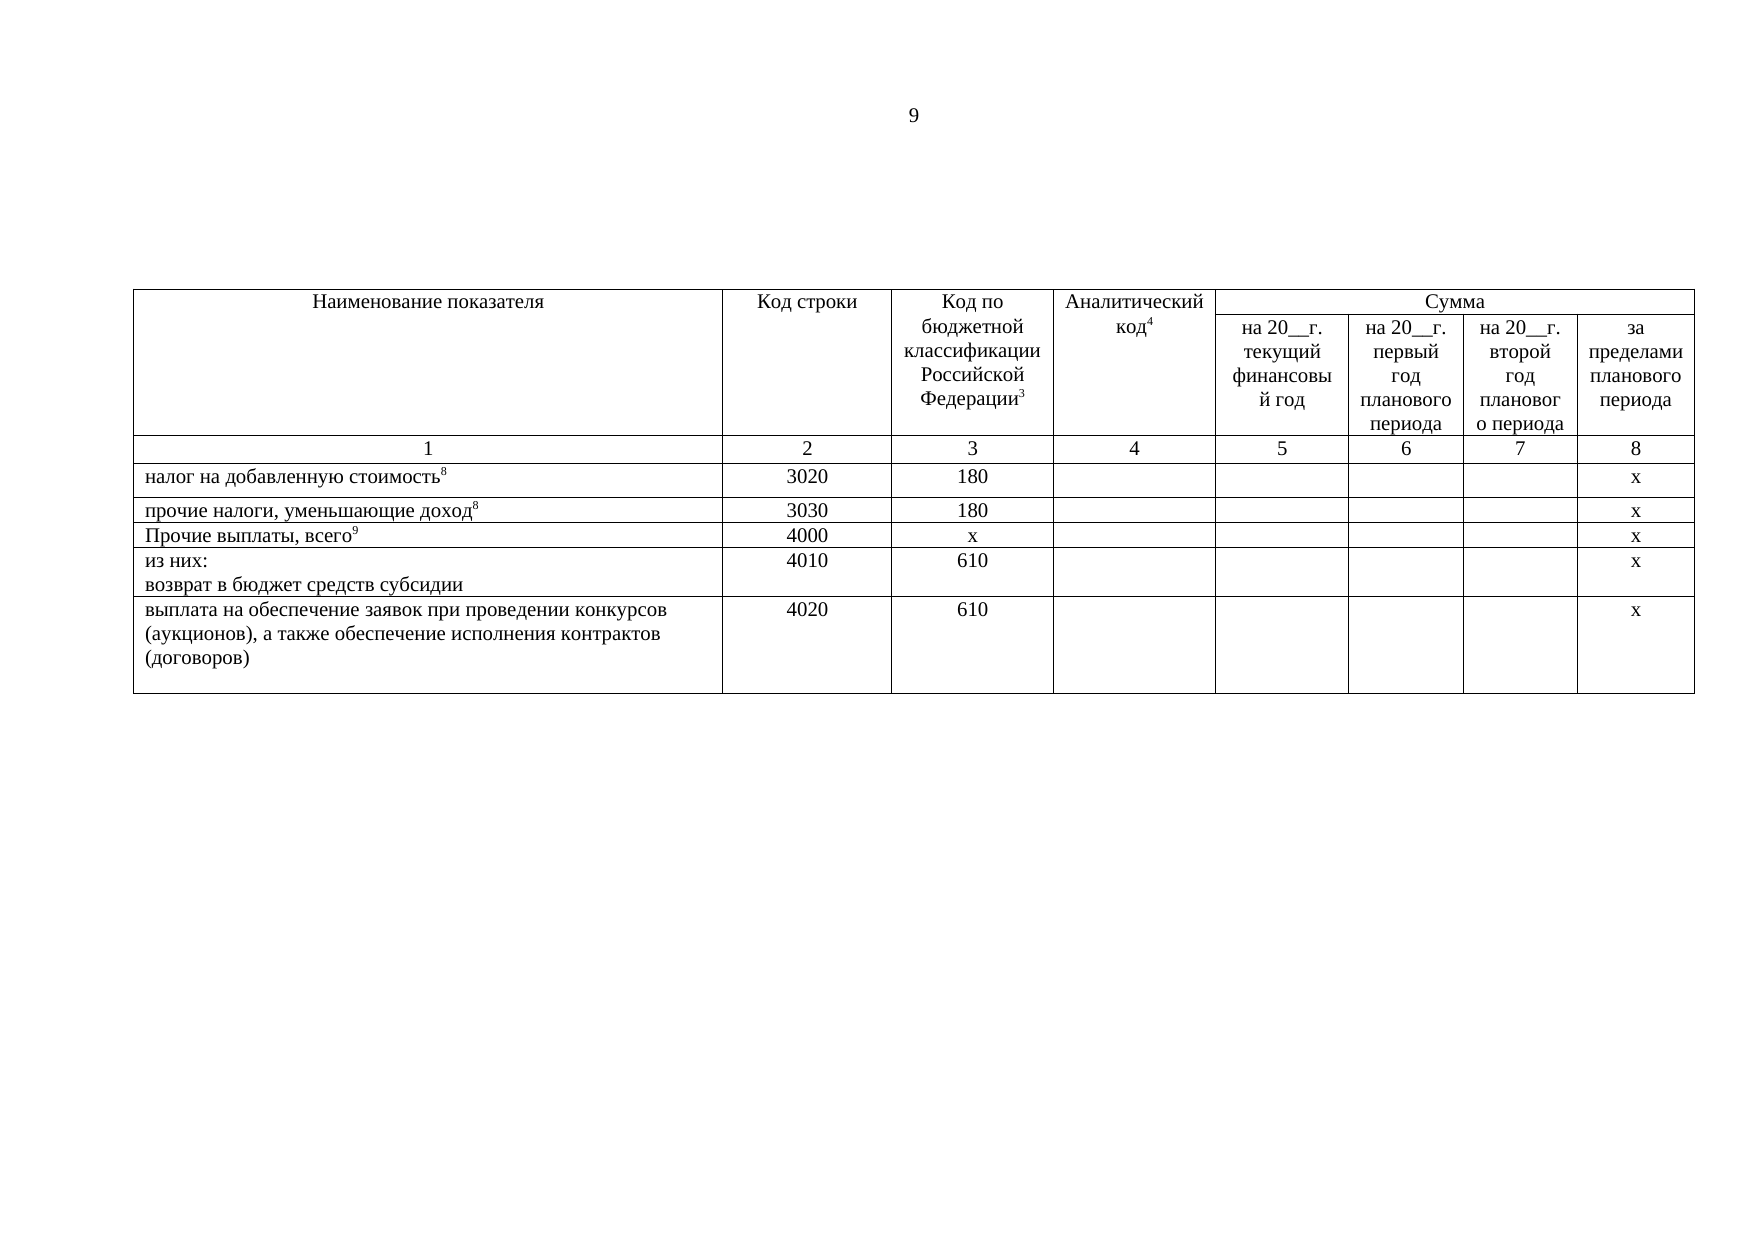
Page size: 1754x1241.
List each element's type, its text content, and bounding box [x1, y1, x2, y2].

table_cell 1 [134, 436, 722, 462]
table_cell [1349, 464, 1463, 497]
table_cell Прочие выплаты, всего9 [134, 523, 722, 547]
table_cell х [1578, 464, 1694, 497]
table_cell [1054, 548, 1215, 596]
table_cell х [1578, 523, 1694, 547]
table_cell 4 [1054, 436, 1215, 462]
table_cell [1054, 464, 1215, 497]
table_cell 3030 [723, 498, 891, 522]
table_cell 180 [892, 498, 1053, 522]
table_header Наименование показателя [134, 290, 722, 435]
table_cell [1054, 523, 1215, 547]
table_cell 4000 [723, 523, 891, 547]
table_cell х [1578, 548, 1694, 596]
table_cell [1216, 523, 1348, 547]
table_header Код по бюджетной классификации Российской Федерации3 [892, 290, 1053, 435]
table_cell 4010 [723, 548, 891, 596]
table_cell [1464, 498, 1577, 522]
table_header Сумма [1216, 290, 1694, 313]
table_cell 2 [723, 436, 891, 462]
table_cell х [1578, 597, 1694, 693]
table_header Код строки [723, 290, 891, 435]
table_cell [1216, 597, 1348, 693]
table_cell налог на добавленную стоимость8 [134, 464, 722, 497]
table_cell [1349, 523, 1463, 547]
table_cell [1216, 498, 1348, 522]
table_cell [1464, 523, 1577, 547]
table_cell 180 [892, 464, 1053, 497]
table_cell 610 [892, 548, 1053, 596]
table_cell из них: возврат в бюджет средств субсидии [134, 548, 722, 596]
table_cell 8 [1578, 436, 1694, 462]
table_cell [1464, 464, 1577, 497]
table_cell выплата на обеспечение заявок при проведении конкурсов (аукционов), а также обеспечение исполнения контрактов (договоров) [134, 597, 722, 693]
table_cell [1054, 498, 1215, 522]
table_cell 3 [892, 436, 1053, 462]
table_cell [1349, 597, 1463, 693]
table_cell 6 [1349, 436, 1463, 462]
table_cell 4020 [723, 597, 891, 693]
table_cell [1349, 498, 1463, 522]
table_cell 610 [892, 597, 1053, 693]
table_cell х [892, 523, 1053, 547]
table_cell [1216, 464, 1348, 497]
table_cell [1464, 597, 1577, 693]
table_cell [1464, 548, 1577, 596]
table_cell 5 [1216, 436, 1348, 462]
table_cell на 20__г. второй год планового периода [1464, 315, 1577, 435]
table_header Аналитический код4 [1054, 290, 1215, 435]
table_cell на 20__г. первый год планового периода [1349, 315, 1463, 435]
table_cell 3020 [723, 464, 891, 497]
table_cell на 20__г. текущий финансовый год [1216, 315, 1348, 435]
table_cell [1054, 597, 1215, 693]
table_cell [1216, 548, 1348, 596]
table_cell [1349, 548, 1463, 596]
table_cell 7 [1464, 436, 1577, 462]
table_cell х [1578, 498, 1694, 522]
table_cell за пределами планового периода [1578, 315, 1694, 435]
table_cell прочие налоги, уменьшающие доход8 [134, 498, 722, 522]
